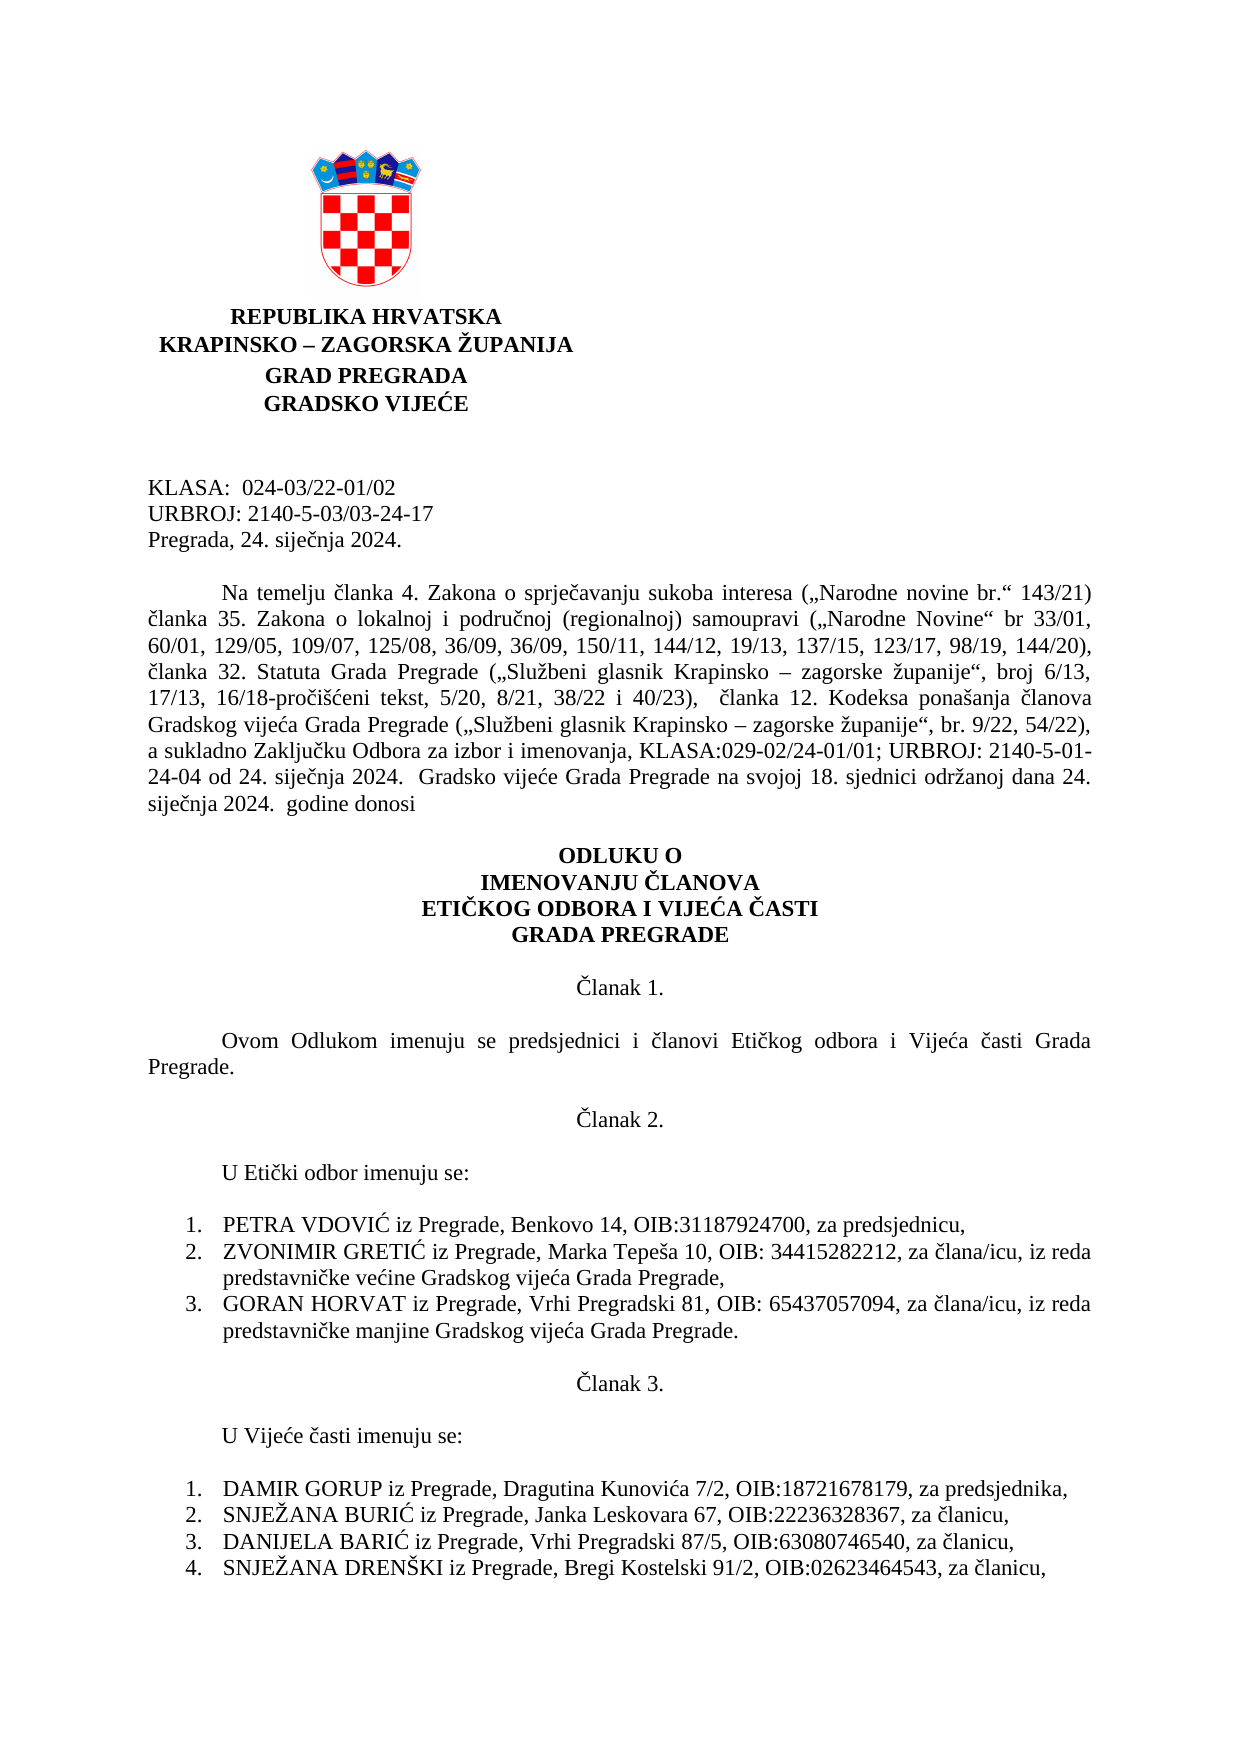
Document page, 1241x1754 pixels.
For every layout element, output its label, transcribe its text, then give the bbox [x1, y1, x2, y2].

table_header [148, 148, 584, 303]
list ZVONIMIR GRETIĆ iz Pregrade, Marka Tepeša 10, OIB: 34415282212, za člana/icu, iz reda predstavničke većine Gradskog vijeća Grada Pregrade, [185, 1238, 1093, 1291]
table_cell GRADSKO VIJEĆE [148, 391, 584, 421]
text GRADA PREGRADE [148, 922, 1093, 948]
list SNJEŽANA BURIĆ iz Pregrade, Janka Leskovara 67, OIB:22236328367, za članicu, [185, 1501, 1093, 1528]
text Članak 2. [148, 1106, 1093, 1132]
table_cell GRAD PREGRADA [148, 362, 584, 391]
text KLASA: 024-03/22-01/02 [148, 473, 1093, 500]
text IMENOVANJU ČLANOVA [148, 869, 1093, 895]
text Na temelju članka 4. Zakona o sprječavanju sukoba interesa („Narodne novine br.“ 143/21) članka 35. Zakona o lokalnoj i područnoj (regionalnoj) samoupravi („Narodne Novine“ br 33/01, 60/01, 129/05, 109/07, 125/08, 36/09, 36/09, 150/11, 144/12, 19/13, 137/15, 123/17, 98/19, 144/20), članka 32. Statuta Grada Pregrade („Službeni glasnik Krapinsko – zagorske županije“, broj 6/13, 17/13, 16/18-pročišćeni tekst, 5/20, 8/21, 38/22 i 40/23), članka 12. Kodeksa ponašanja članova Gradskog vijeća Grada Pregrade („Službeni glasnik Krapinsko – zagorske županije“, br. 9/22, 54/22), a sukladno Zaključku Odbora za izbor i imenovanja, KLASA:029-02/24-01/01; URBROJ: 2140-5-01-24-04 od 24. siječnja 2024. Gradsko vijeće Grada Pregrade na svojoj 18. sjednici održanoj dana 24. siječnja 2024. godine donosi [148, 579, 1093, 816]
text ETIČKOG ODBORA I VIJEĆA ČASTI [148, 895, 1093, 922]
list DANIJELA BARIĆ iz Pregrade, Vrhi Pregradski 87/5, OIB:63080746540, za članicu, [185, 1528, 1093, 1554]
text U Vijeće časti imenuju se: [148, 1422, 1093, 1449]
text Pregrada, 24. siječnja 2024. [148, 526, 1093, 553]
text U Etički odbor imenuju se: [148, 1159, 1093, 1185]
text URBROJ: 2140-5-03/03-24-17 [148, 500, 1093, 526]
text ODLUKU O [148, 842, 1093, 869]
list PETRA VDOVIĆ iz Pregrade, Benkovo 14, OIB:31187924700, za predsjednicu, [185, 1211, 1093, 1238]
text Članak 1. [148, 974, 1093, 1001]
text Članak 3. [148, 1369, 1093, 1396]
table_cell REPUBLIKA HRVATSKA [148, 303, 584, 331]
list GORAN HORVAT iz Pregrade, Vrhi Pregradski 81, OIB: 65437057094, za člana/icu, iz reda predstavničke manjine Gradskog vijeća Grada Pregrade. [185, 1291, 1093, 1343]
text Ovom Odlukom imenuju se predsjednici i članovi Etičkog odbora i Vijeća časti Grada Pregrade. [148, 1027, 1093, 1080]
list SNJEŽANA DRENŠKI iz Pregrade, Bregi Kostelski 91/2, OIB:02623464543, za članicu, [185, 1554, 1093, 1580]
table_cell KRAPINSKO – ZAGORSKA ŽUPANIJA [148, 331, 584, 362]
picture [310, 147, 423, 301]
list DAMIR GORUP iz Pregrade, Dragutina Kunovića 7/2, OIB:18721678179, za predsjednika, [185, 1475, 1093, 1501]
